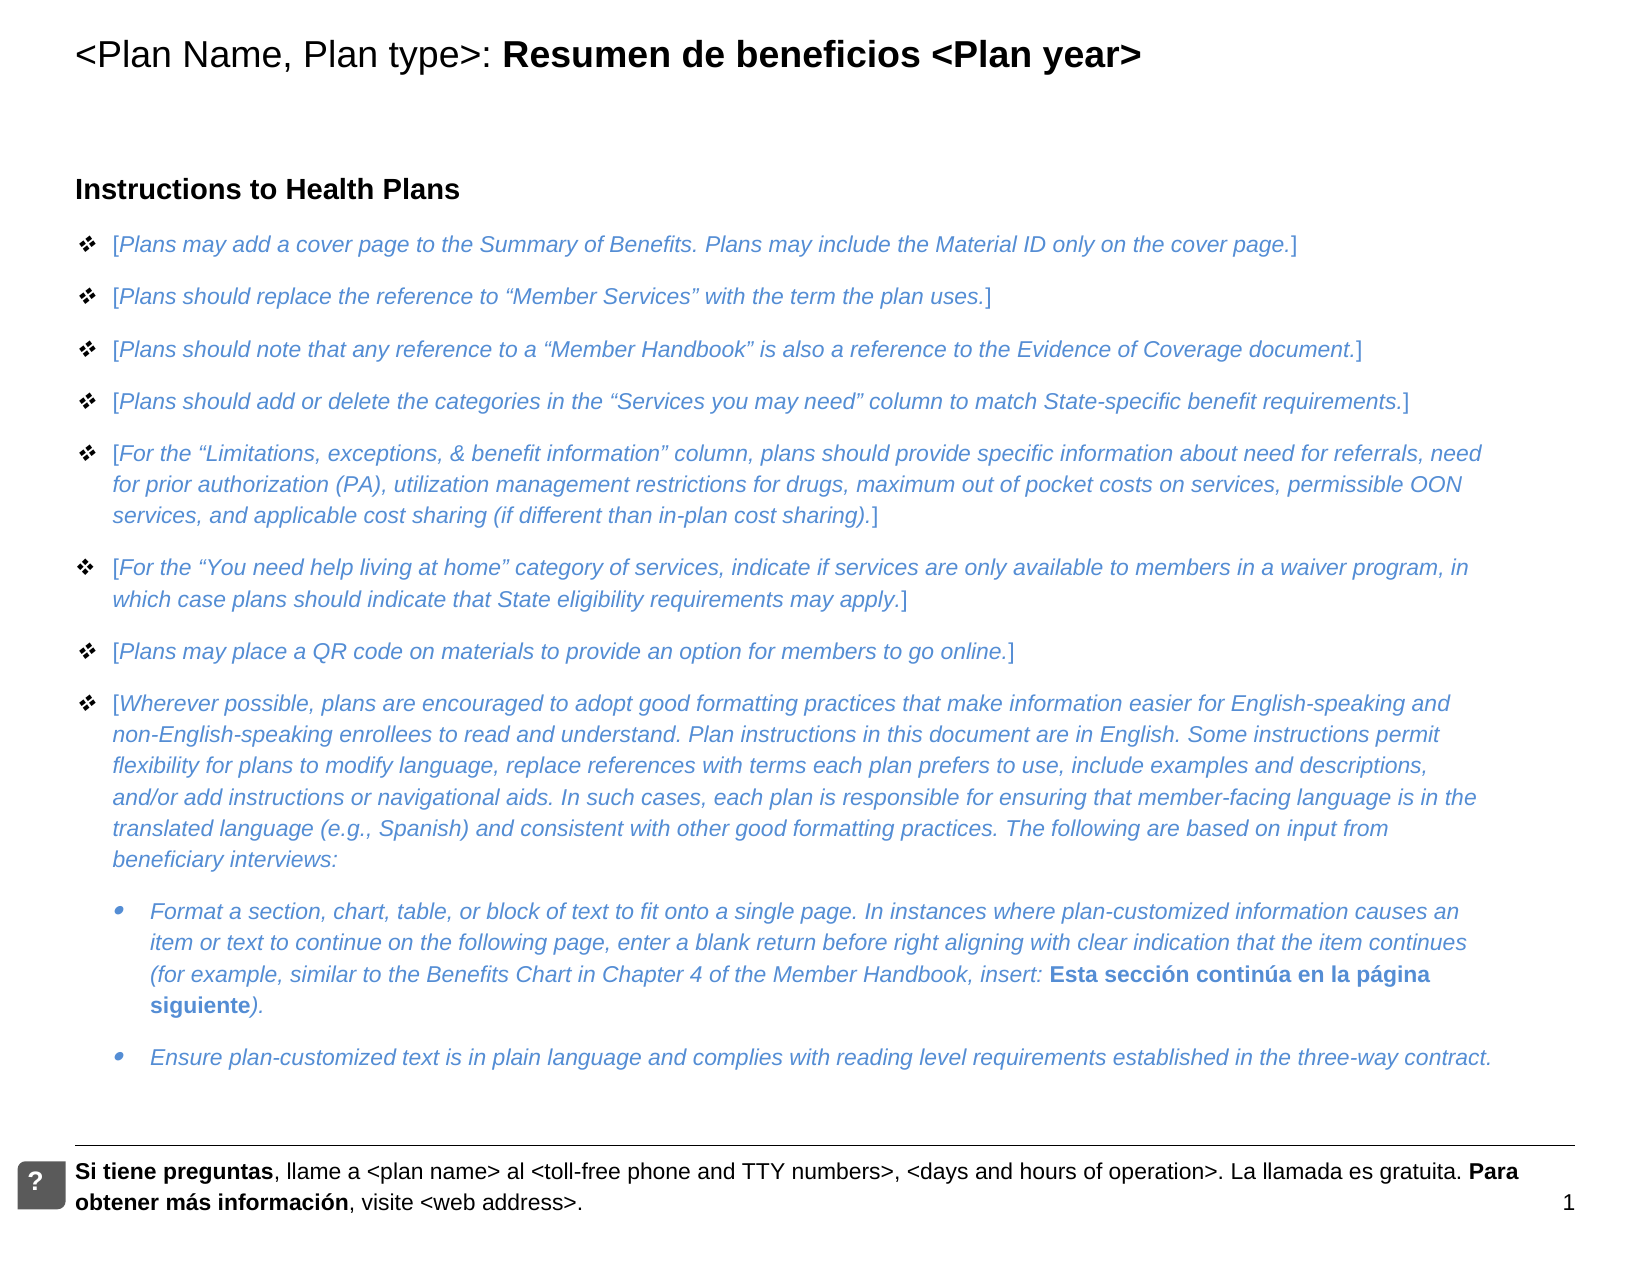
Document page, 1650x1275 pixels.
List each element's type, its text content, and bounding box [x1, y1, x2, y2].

list [Plans should note that any reference to a “Member Handbook” is also a reference to the Evidence of Coverage document.] [75, 332, 1500, 363]
list Format a section, chart, table, or block of text to fit onto a single page. In instances where plan-customized information causes an item or text to continue on the following page, enter a blank return before right aligning with clear indication that the item continues (for example, similar to the Benefits Chart in Chapter 4 of the Member Handbook, insert: Esta sección continúa en la página siguiente). [112, 894, 1500, 1019]
list [Plans should replace the reference to “Member Services” with the term the plan uses.] [75, 280, 1500, 311]
text Instructions to Health Plans [75, 169, 1575, 207]
list Ensure plan-customized text is in plain language and complies with reading level requirements established in the three-way contract. [112, 1040, 1500, 1072]
list [Plans may add a cover page to the Summary of Benefits. Plans may include the Material ID only on the cover page.] [75, 228, 1500, 259]
list [Wherever possible, plans are encouraged to adopt good formatting practices that make information easier for English-speaking and non-English-speaking enrollees to read and understand. Plan instructions in this document are in English. Some instructions permit flexibility for plans to modify language, replace references with terms each plan prefers to use, include examples and descriptions, and/or add instructions or navigational aids. In such cases, each plan is responsible for ensuring that member-facing language is in the translated language (e.g., Spanish) and consistent with other good formatting practices. The following are based on input from beneficiary interviews: [75, 686, 1500, 874]
list [For the “You need help living at home” category of services, indicate if services are only available to members in a waiver program, in which case plans should indicate that State eligibility requirements may apply.] [75, 551, 1500, 613]
list [Plans may place a QR code on materials to provide an option for members to go online.] [75, 634, 1500, 665]
list [For the “Limitations, exceptions, & benefit information” column, plans should provide specific information about need for referrals, need for prior authorization (PA), utilization management restrictions for drugs, maximum out of pocket costs on services, permissible OON services, and applicable cost sharing (if different than in-plan cost sharing).] [75, 436, 1500, 530]
list [Plans should add or delete the categories in the “Services you may need” column to match State-specific benefit requirements.] [75, 384, 1500, 415]
